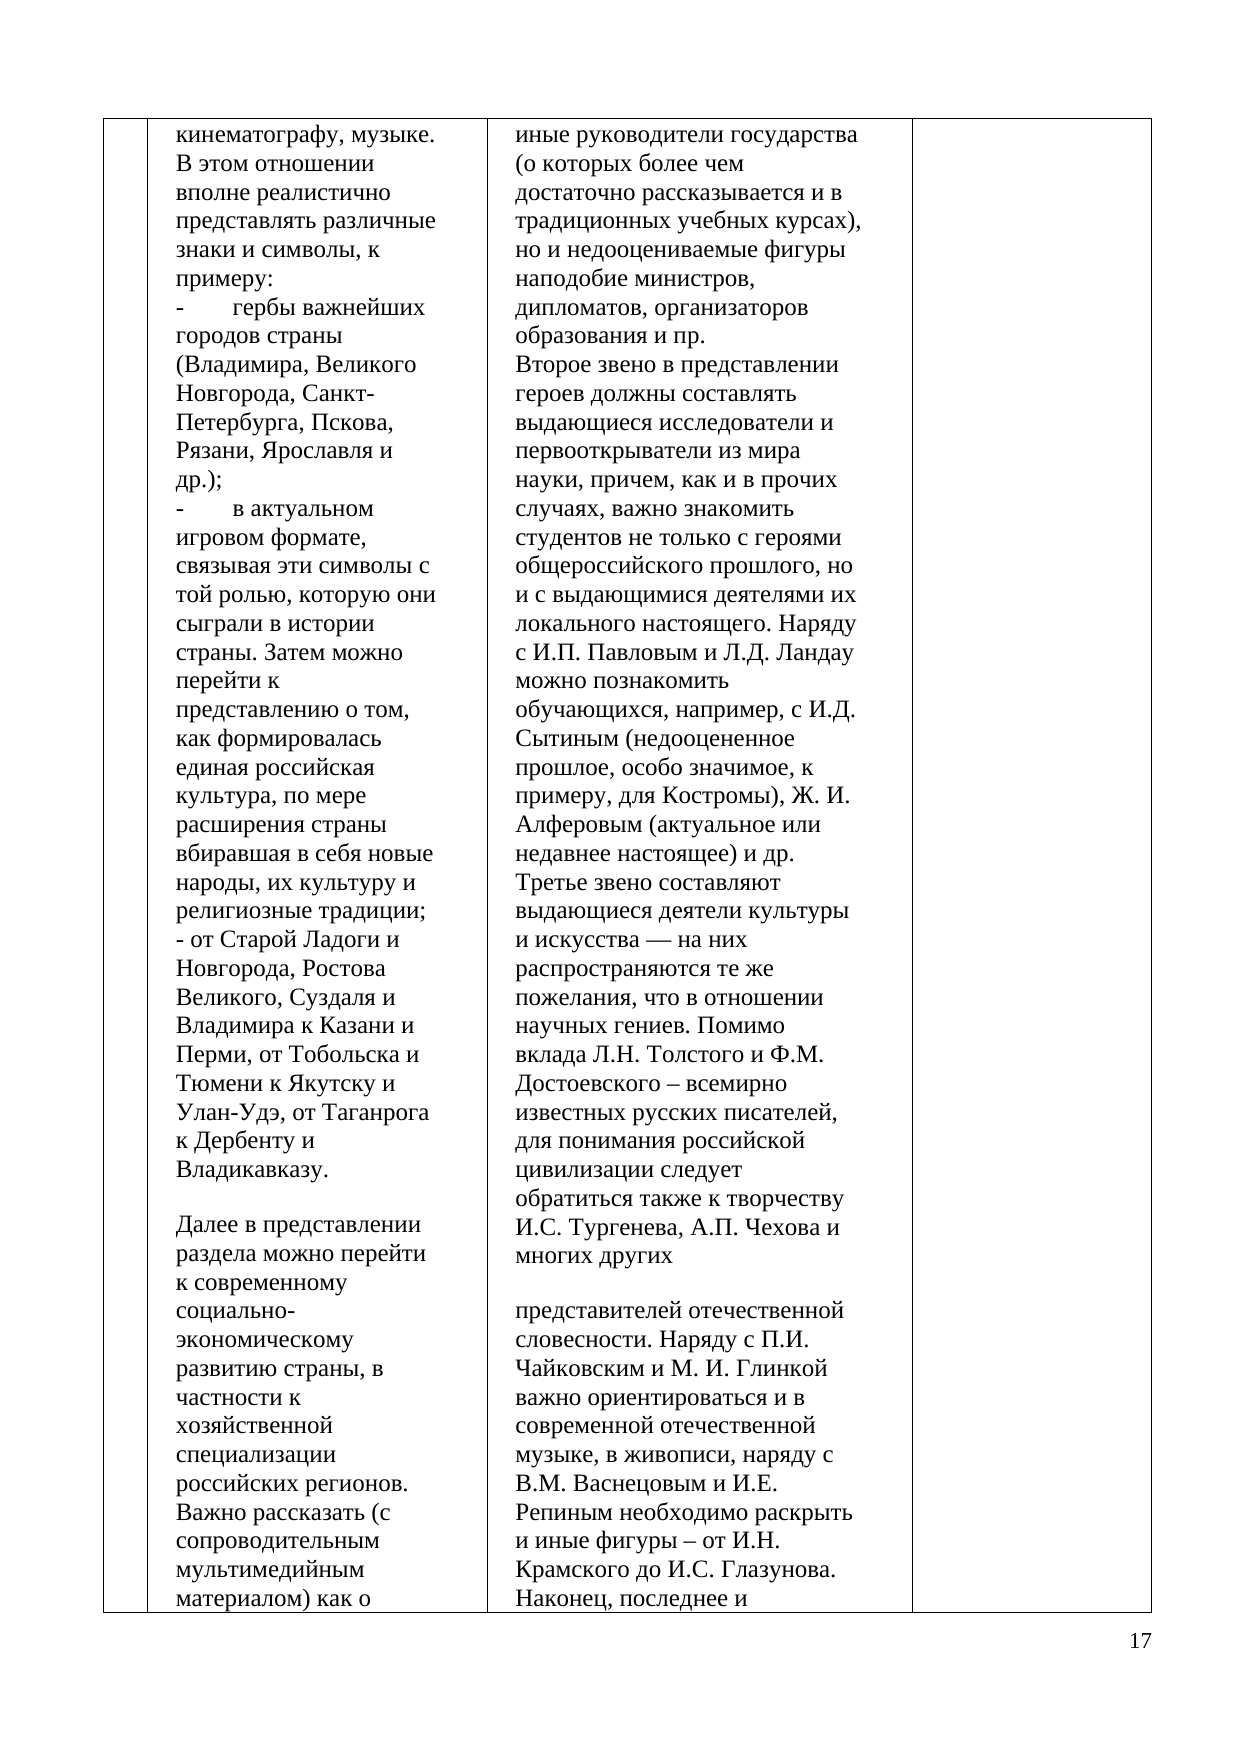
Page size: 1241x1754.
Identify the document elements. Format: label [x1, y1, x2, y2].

table_cell [104, 119, 147, 1612]
table_cell [913, 119, 1151, 1612]
table_cell [148, 119, 487, 1612]
table_cell [488, 119, 912, 1612]
